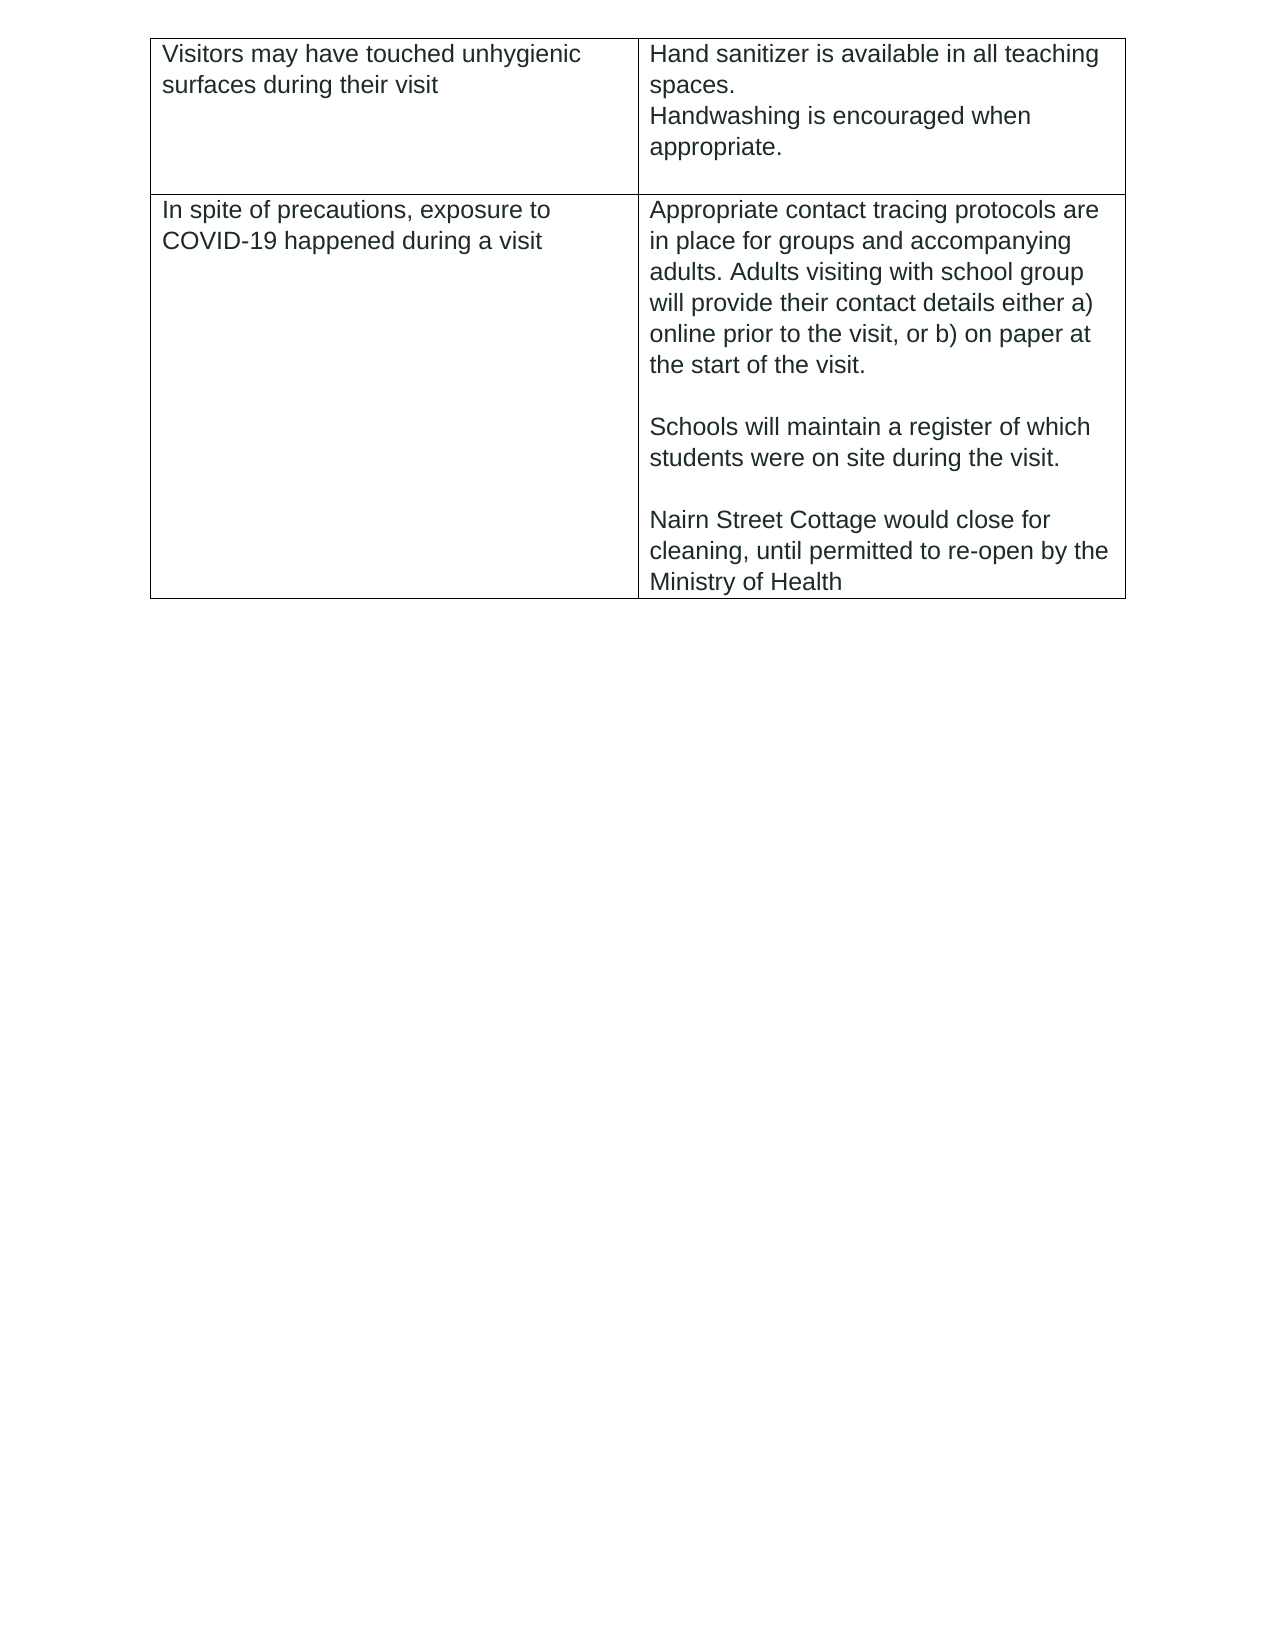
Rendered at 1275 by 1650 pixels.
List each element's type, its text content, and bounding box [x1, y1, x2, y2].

table_cell In spite of precautions, exposure to COVID-19 happened during a visit [151, 195, 638, 598]
table_cell Appropriate contact tracing protocols are in place for groups and accompanying adults. Adults visiting with school group will provide their contact details either a) online prior to the visit, or b) on paper at the start of the visit. Schools will maintain a register of which students were on site during the visit. Nairn Street Cottage would close for cleaning, until permitted to re-open by the Ministry of Health [639, 195, 1125, 598]
table_cell Visitors may have touched unhygienic surfaces during their visit [151, 39, 638, 194]
table_cell Hand sanitizer is available in all teaching spaces. Handwashing is encouraged when appropriate. [639, 39, 1125, 194]
